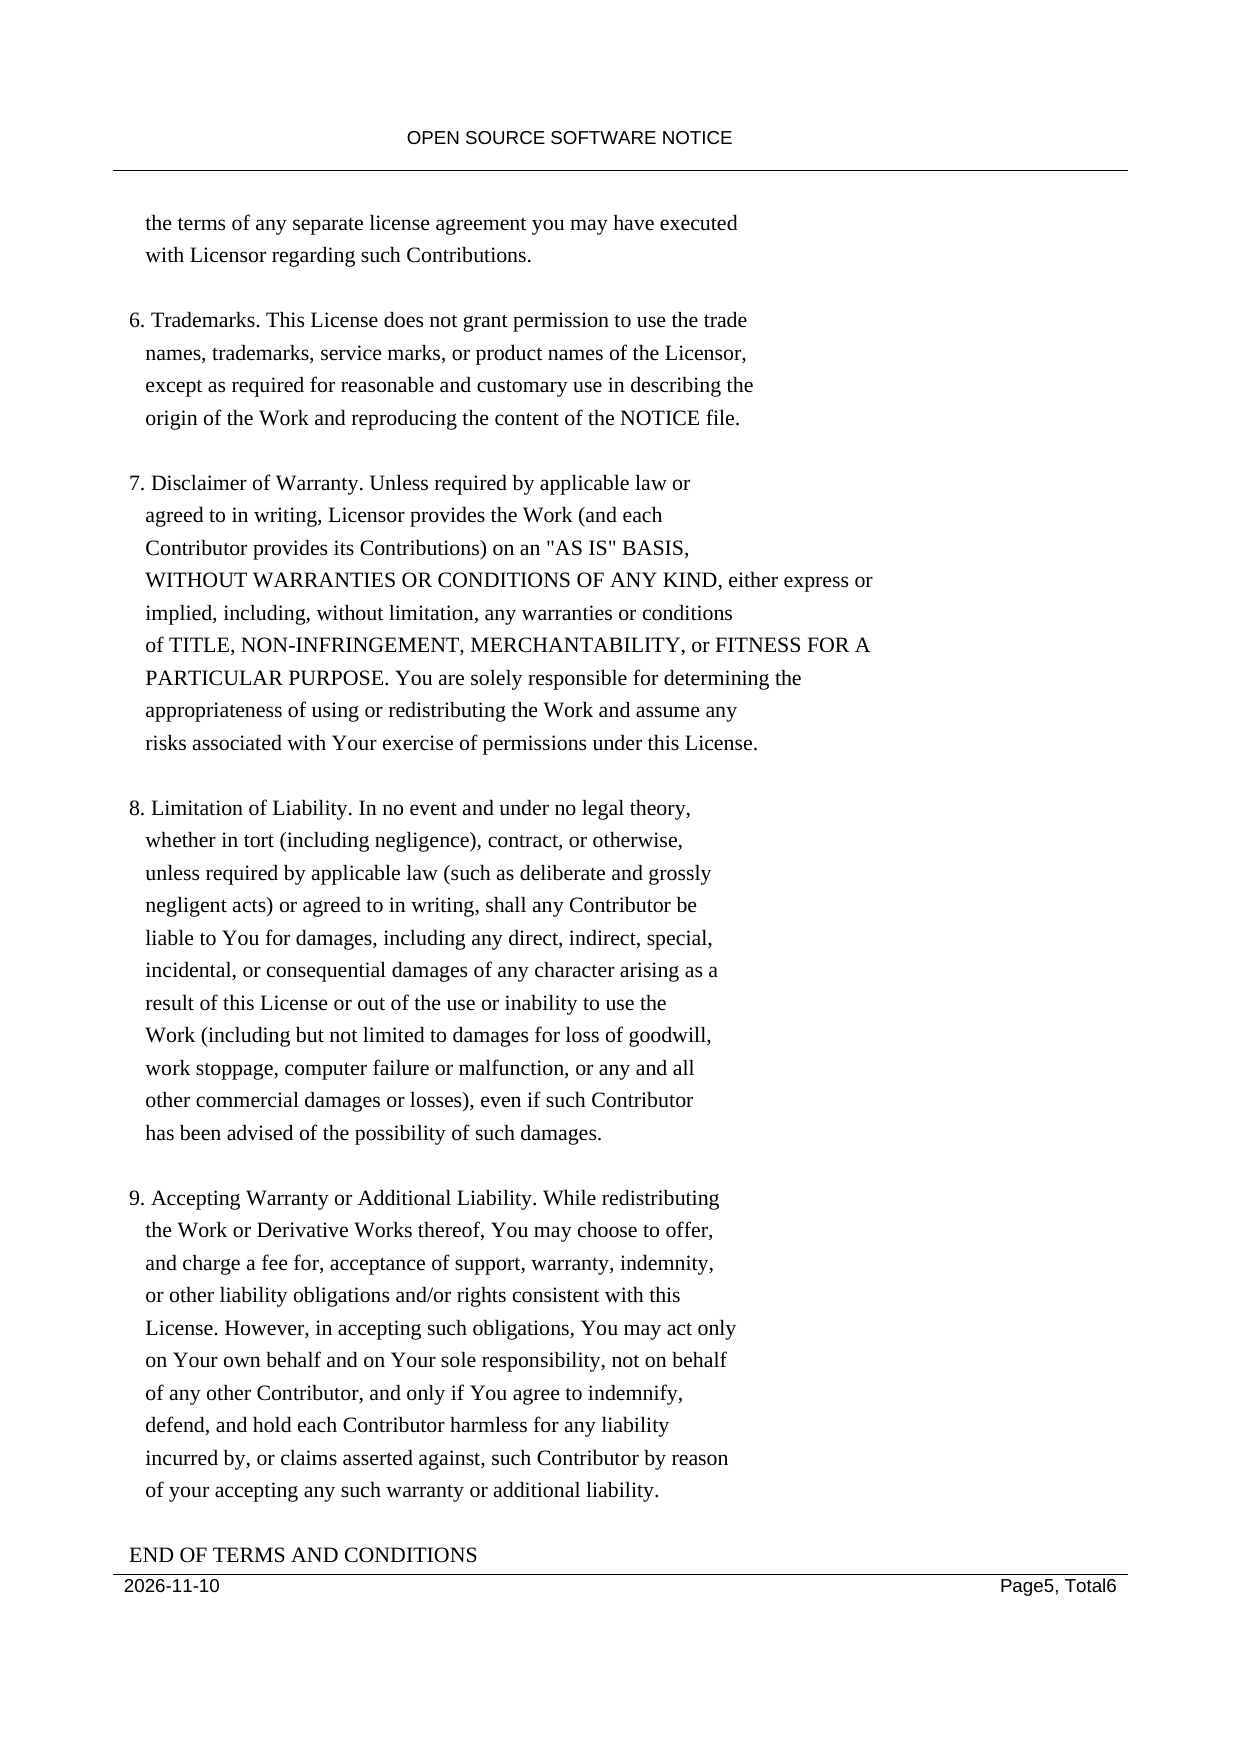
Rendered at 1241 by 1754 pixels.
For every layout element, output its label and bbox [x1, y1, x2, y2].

text [112, 206, 1128, 1571]
